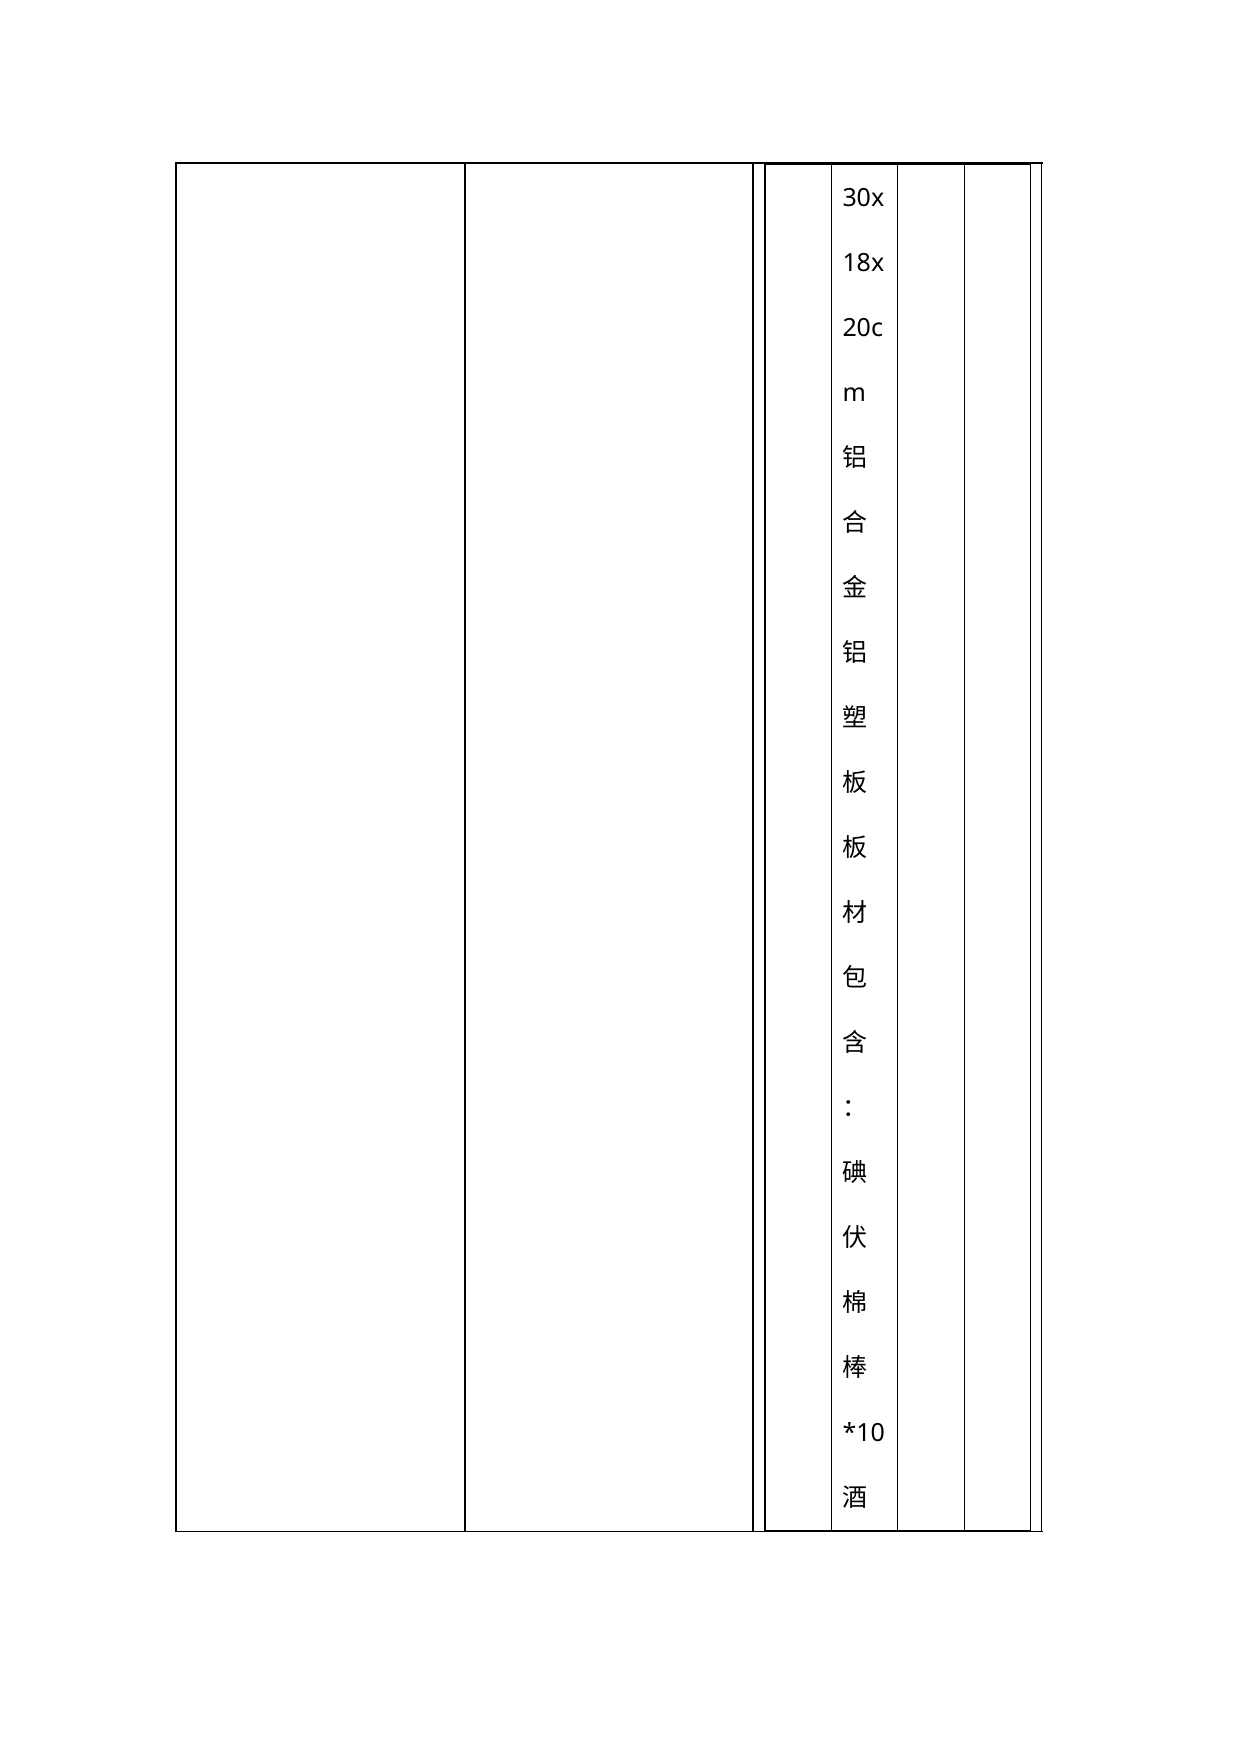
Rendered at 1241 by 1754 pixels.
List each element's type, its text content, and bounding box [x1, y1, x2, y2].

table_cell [754, 164, 764, 1531]
table_cell ▲ [466, 164, 752, 1531]
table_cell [1031, 164, 1041, 1531]
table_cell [766, 165, 831, 1530]
table_cell 1 [177, 164, 464, 1531]
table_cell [965, 165, 1030, 1530]
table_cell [898, 165, 964, 1530]
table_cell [832, 165, 897, 1530]
